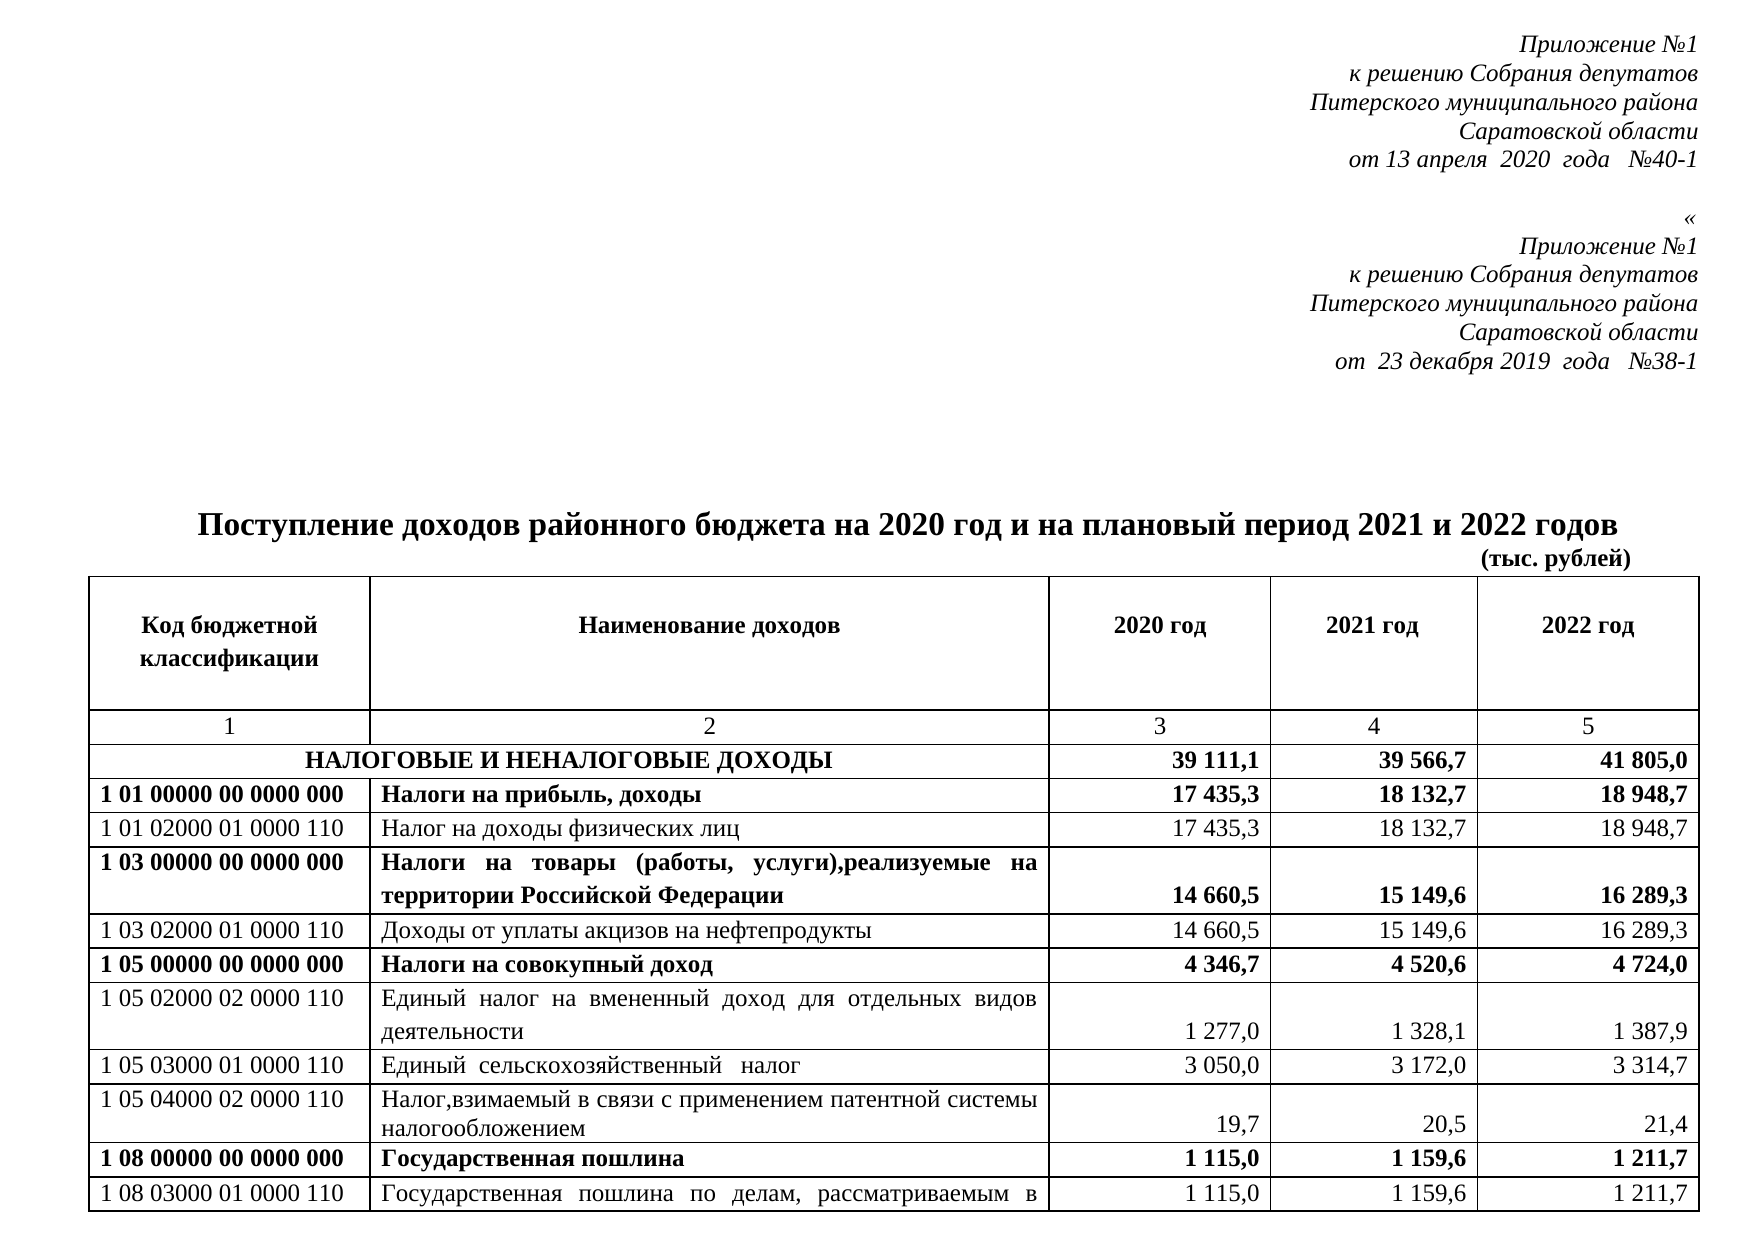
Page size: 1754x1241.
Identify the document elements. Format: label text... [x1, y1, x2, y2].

subtitle Питерского муниципального района [611, 288, 1698, 317]
table_cell 1 05 04000 02 0000 110 [90, 1085, 369, 1142]
table_cell Единый сельскохозяйственный налог [371, 1050, 1048, 1083]
table_cell 3 172,0 [1271, 1050, 1477, 1083]
table_header 2020 год [1050, 577, 1270, 709]
table_cell 21,4 [1478, 1085, 1698, 1142]
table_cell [371, 1178, 1048, 1210]
table_cell 1 05 00000 00 0000 000 [90, 949, 369, 981]
subtitle «Приложение №1 к решению Собрания депутатов [611, 202, 1698, 288]
table_cell 1 03 00000 00 0000 000 [90, 848, 369, 913]
table_cell Налоги на совокупный доход [371, 949, 1048, 981]
table_cell 39 111,1 [1050, 745, 1270, 778]
text (тыс. рублей) [856, 543, 1698, 571]
subtitle Питерского муниципального района [611, 87, 1698, 116]
table_cell 1 328,1 [1271, 983, 1477, 1049]
table_cell 4 346,7 [1050, 949, 1270, 981]
subtitle Приложение №1 к решению Собрания депутатов [611, 29, 1698, 87]
table_cell 15 149,6 [1271, 915, 1477, 947]
subtitle от 23 декабря 2019 года №38-1 [611, 346, 1698, 374]
table_cell Налог на доходы физических лиц [371, 813, 1048, 846]
table_cell 4 [1271, 711, 1477, 743]
table_cell 1 211,7 [1478, 1178, 1698, 1210]
table_cell 4 724,0 [1478, 949, 1698, 981]
table_cell 18 948,7 [1478, 813, 1698, 846]
table_cell 1 03 02000 01 0000 110 [90, 915, 369, 947]
table_cell 1 387,9 [1478, 983, 1698, 1049]
table_cell 4 520,6 [1271, 949, 1477, 981]
table_cell 1 159,6 [1271, 1178, 1477, 1210]
table_cell НАЛОГОВЫЕ И НЕНАЛОГОВЫЕ ДОХОДЫ [90, 745, 1048, 778]
table_cell 19,7 [1050, 1085, 1270, 1142]
table_cell 18 132,7 [1271, 813, 1477, 846]
table_cell 41 805,0 [1478, 745, 1698, 778]
table_cell 1 08 00000 00 0000 000 [90, 1143, 369, 1176]
table_cell 3 [1050, 711, 1270, 743]
table_header 2022 год [1478, 577, 1698, 709]
table_cell 2 [371, 711, 1048, 743]
table_cell Налоги на прибыль, доходы [371, 779, 1048, 812]
table_cell 3 050,0 [1050, 1050, 1270, 1083]
table_cell 16 289,3 [1478, 848, 1698, 913]
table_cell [90, 1178, 369, 1210]
table_cell 14 660,5 [1050, 915, 1270, 947]
table_cell 3 314,7 [1478, 1050, 1698, 1083]
table_cell 1 277,0 [1050, 983, 1270, 1049]
table_cell 1 01 00000 00 0000 000 [90, 779, 369, 812]
table_cell 1 115,0 [1050, 1178, 1270, 1210]
table_cell Государственная пошлина [371, 1143, 1048, 1176]
table_cell 5 [1478, 711, 1698, 743]
table_cell 1 05 03000 01 0000 110 [90, 1050, 369, 1083]
table_header 2021 год [1271, 577, 1477, 709]
table_cell 18 132,7 [1271, 779, 1477, 812]
table_cell 14 660,5 [1050, 848, 1270, 913]
table_cell 1 01 02000 01 0000 110 [90, 813, 369, 846]
table_cell 17 435,3 [1050, 779, 1270, 812]
subtitle Саратовской области [611, 317, 1698, 346]
table_cell 1 159,6 [1271, 1143, 1477, 1176]
subtitle от 13 апреля 2020 года №40-1 [611, 144, 1698, 173]
table_cell 20,5 [1271, 1085, 1477, 1142]
table_cell 1 211,7 [1478, 1143, 1698, 1176]
table_header Наименование доходов [371, 577, 1048, 709]
table_cell 1 [90, 711, 369, 743]
table_cell 18 948,7 [1478, 779, 1698, 812]
table_cell 16 289,3 [1478, 915, 1698, 947]
table_cell 15 149,6 [1271, 848, 1477, 913]
table_cell Единый налог на вмененный доход для отдельных видов деятельности [371, 983, 1048, 1049]
subtitle Поступление доходов районного бюджета на 2020 год и на плановый период 2021 и 2022 годов [118, 504, 1698, 543]
table_cell 17 435,3 [1050, 813, 1270, 846]
table_cell 1 115,0 [1050, 1143, 1270, 1176]
subtitle Саратовской области [611, 116, 1698, 144]
table_cell Налоги на товары (работы, услуги),реализуемые на территории Российской Федерации [371, 848, 1048, 913]
table_cell 1 05 02000 02 0000 110 [90, 983, 369, 1049]
table_cell 39 566,7 [1271, 745, 1477, 778]
table_header Код бюджетной классификации [90, 577, 369, 709]
table_cell Доходы от уплаты акцизов на нефтепродукты [371, 915, 1048, 947]
table_cell Налог,взимаемый в связи с применением патентной системы налогообложением [371, 1085, 1048, 1142]
